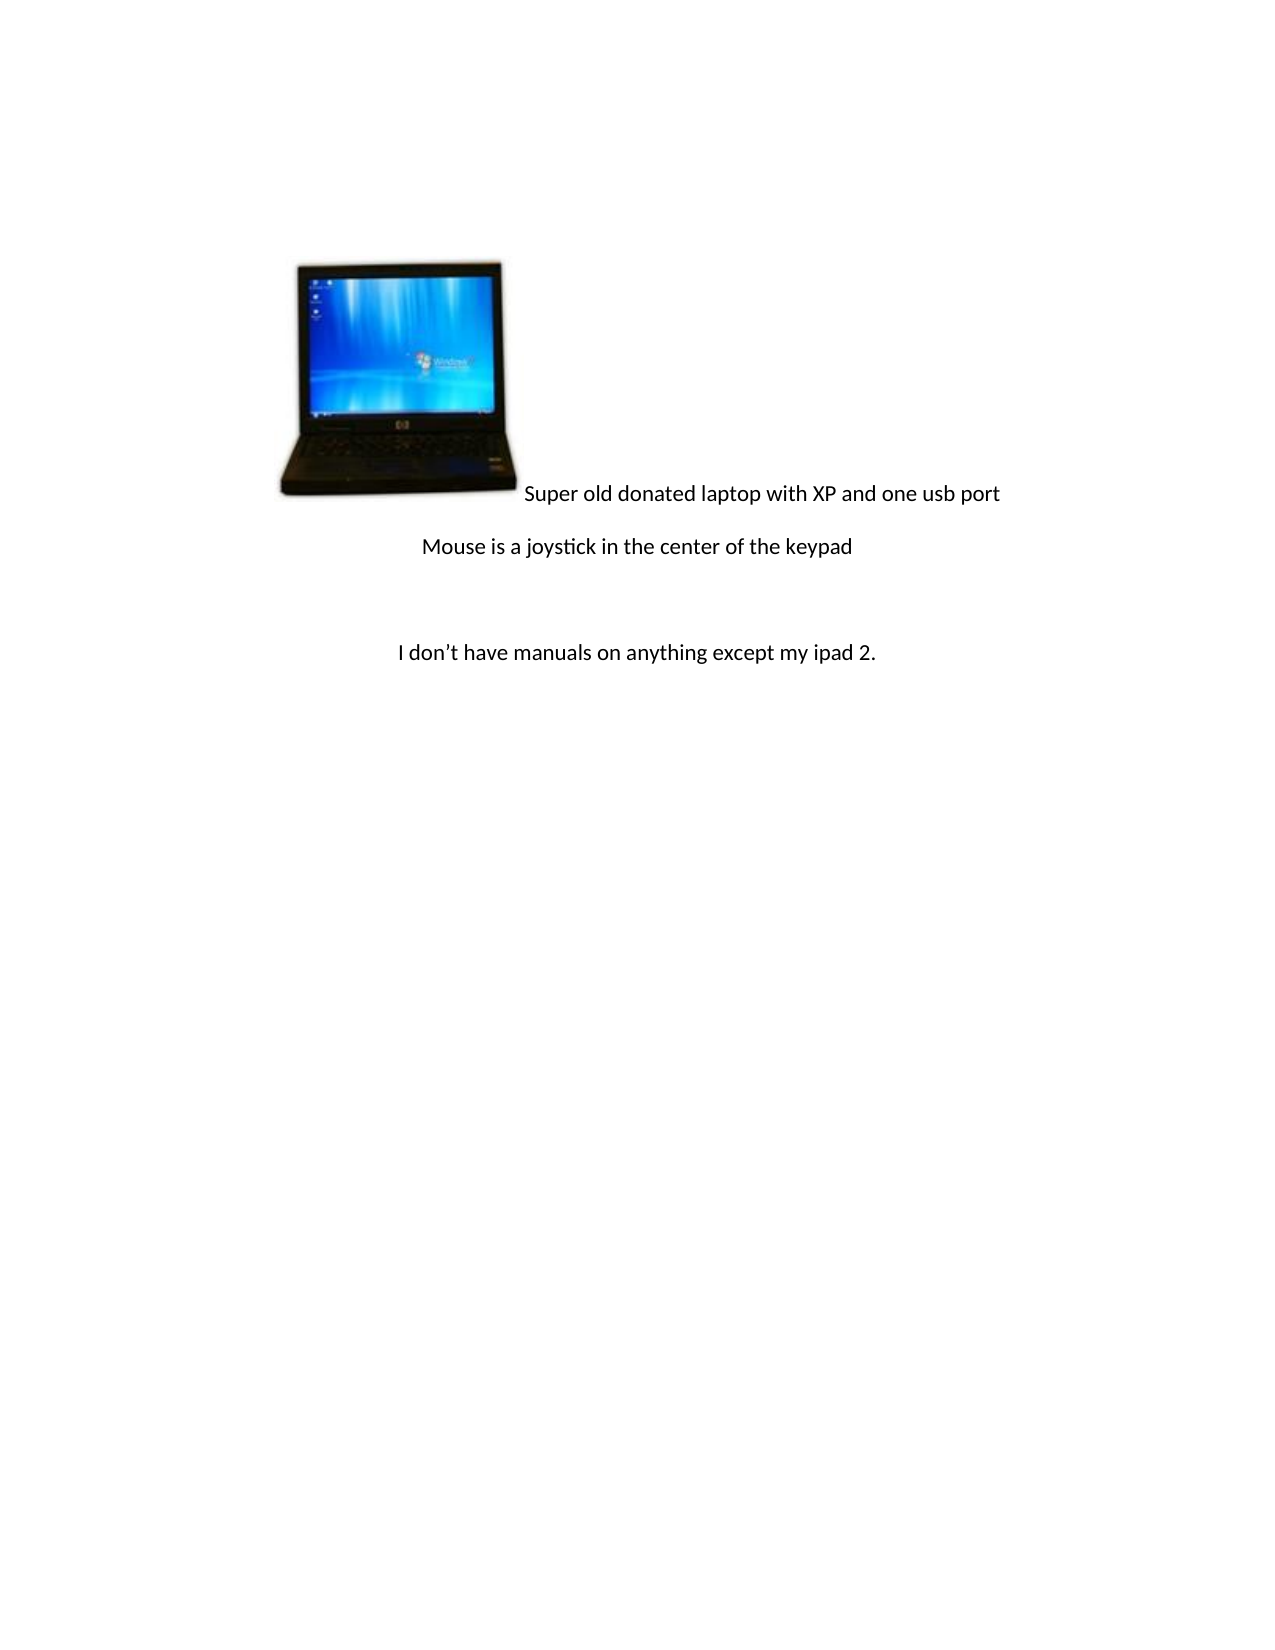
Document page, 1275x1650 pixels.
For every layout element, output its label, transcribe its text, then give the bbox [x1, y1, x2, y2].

picture [274, 256, 524, 502]
text I don’t have manuals on anything except my ipad 2. [150, 638, 1125, 666]
text Mouse is a joystick in the center of the keypad [150, 532, 1125, 560]
